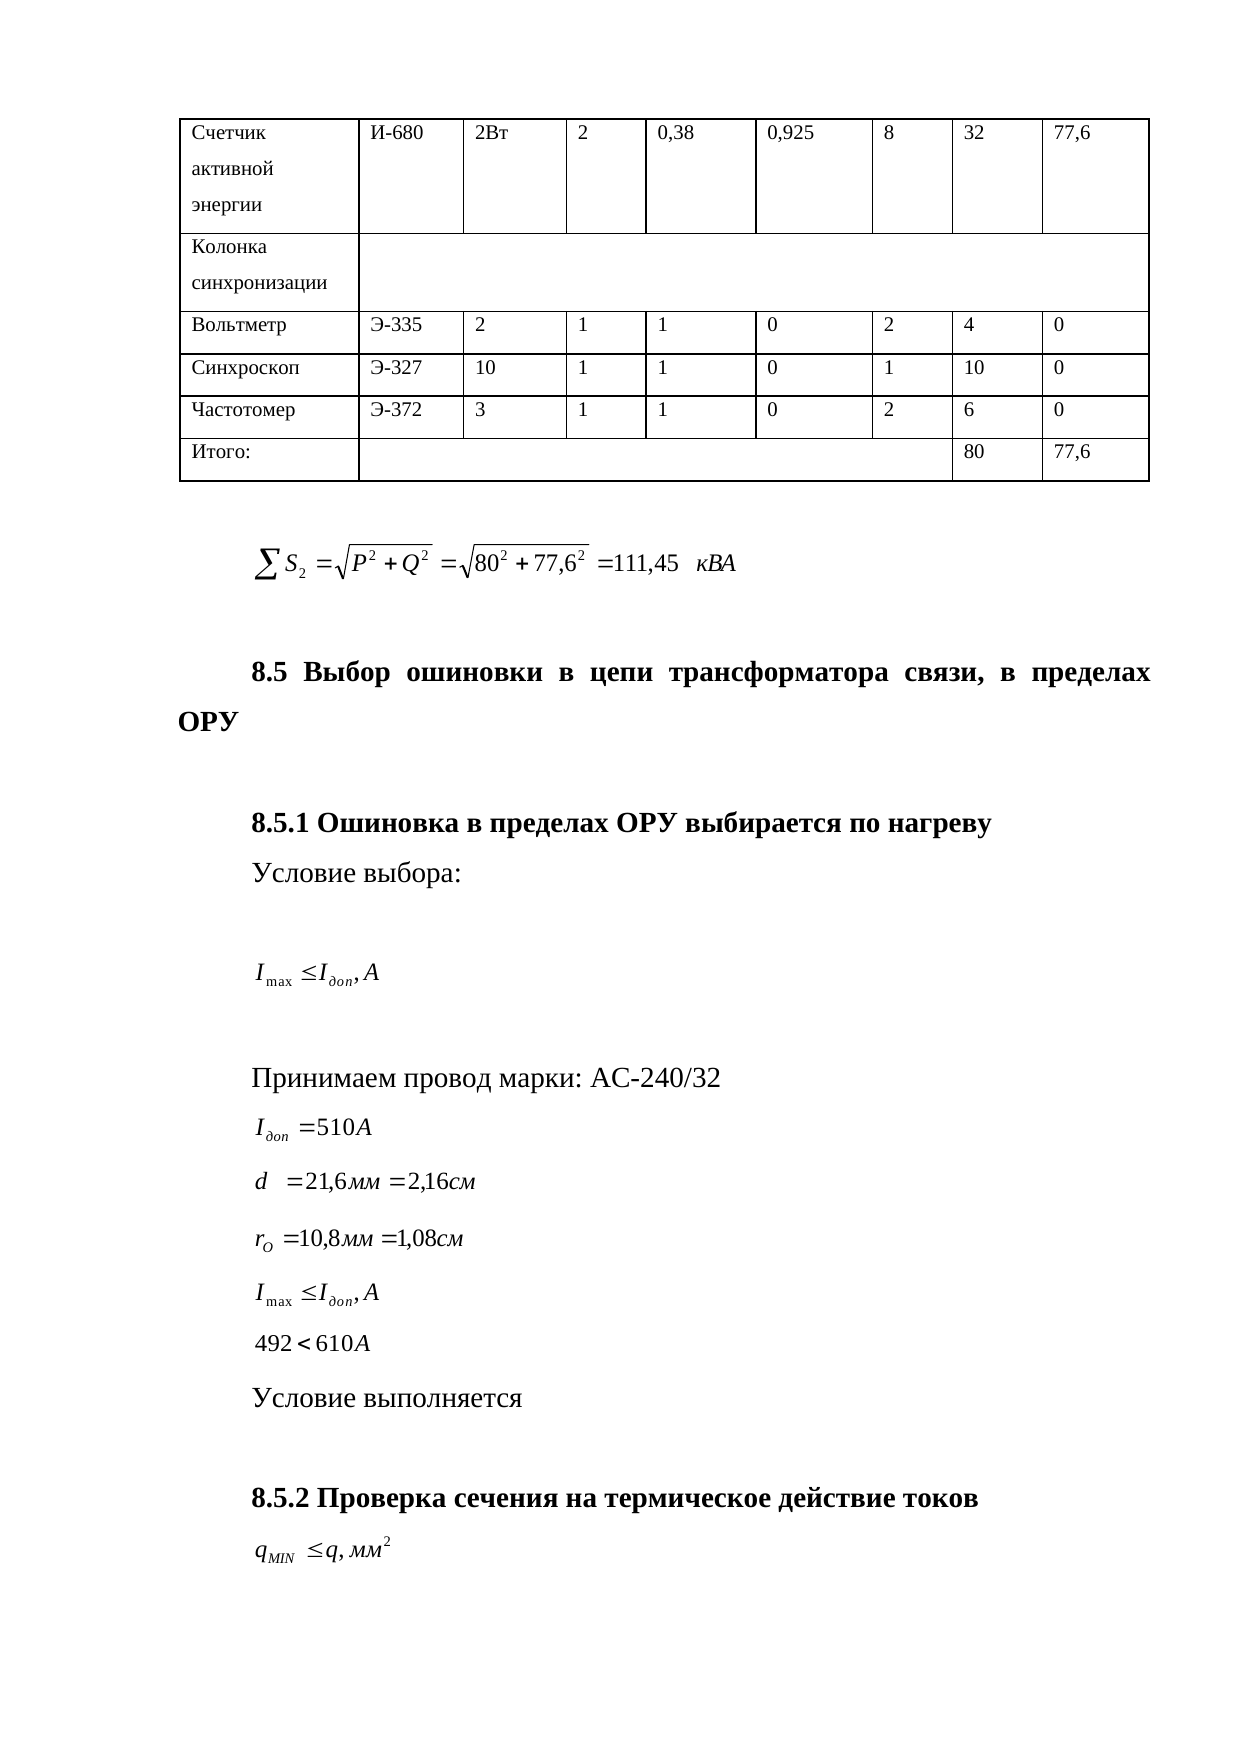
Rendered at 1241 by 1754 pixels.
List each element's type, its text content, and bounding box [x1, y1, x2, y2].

table_cell 2 [567, 120, 645, 232]
table_cell 0 [757, 397, 872, 438]
text Условие выбора: [177, 855, 1152, 888]
table_cell Колонка синхронизации [181, 234, 358, 311]
table_cell 0 [1043, 312, 1148, 353]
table_cell 0 [757, 355, 872, 395]
table_cell 80 [953, 439, 1042, 480]
table_cell 0 [757, 312, 872, 353]
table_cell 1 [647, 312, 755, 353]
table_cell 1 [873, 355, 952, 395]
table_cell 2 [873, 312, 952, 353]
text Условие выполняется [177, 1380, 1152, 1413]
table_cell 2 [464, 312, 566, 353]
text 8.5.1 Ошиновка в пределах ОРУ выбирается по нагреву [177, 805, 1152, 838]
table_cell Э-327 [360, 355, 463, 395]
table_cell 77,6 [1043, 439, 1148, 480]
table_cell 6 [953, 397, 1042, 438]
table_cell 3 [464, 397, 566, 438]
table_cell 0,925 [757, 120, 872, 232]
table_cell 1 [647, 397, 755, 438]
table_cell Э-372 [360, 397, 463, 438]
table_cell 4 [953, 312, 1042, 353]
table_cell 1 [567, 312, 645, 353]
table_cell Счетчик активной энергии [181, 120, 358, 232]
table_cell 0 [1043, 355, 1148, 395]
text 8.5 Выбор ошиновки в цепи трансформатора связи, в пределах ОРУ [177, 654, 1152, 738]
table_cell Э-335 [360, 312, 463, 353]
text 8.5.2 Проверка сечения на термическое действие токов [177, 1481, 1152, 1514]
table_cell И-680 [360, 120, 463, 232]
table_cell 2Вт [464, 120, 566, 232]
table_cell 32 [953, 120, 1042, 232]
text Принимаем провод марки: АС-240/32 [177, 1060, 1152, 1094]
table_cell 1 [567, 397, 645, 438]
table_cell 1 [647, 355, 755, 395]
table_cell 77,6 [1043, 120, 1148, 232]
table_cell Вольтметр [181, 312, 358, 353]
table_cell 1 [567, 355, 645, 395]
table_cell 10 [464, 355, 566, 395]
table_cell Итого: [181, 439, 358, 480]
table_cell [360, 234, 1148, 311]
table_cell Частотомер [181, 397, 358, 438]
table_cell 0,38 [647, 120, 755, 232]
table_cell 10 [953, 355, 1042, 395]
table_cell 0 [1043, 397, 1148, 438]
table_cell Синхроскоп [181, 355, 358, 395]
table_cell [360, 439, 952, 480]
table_cell 2 [873, 397, 952, 438]
table_cell 8 [873, 120, 952, 232]
